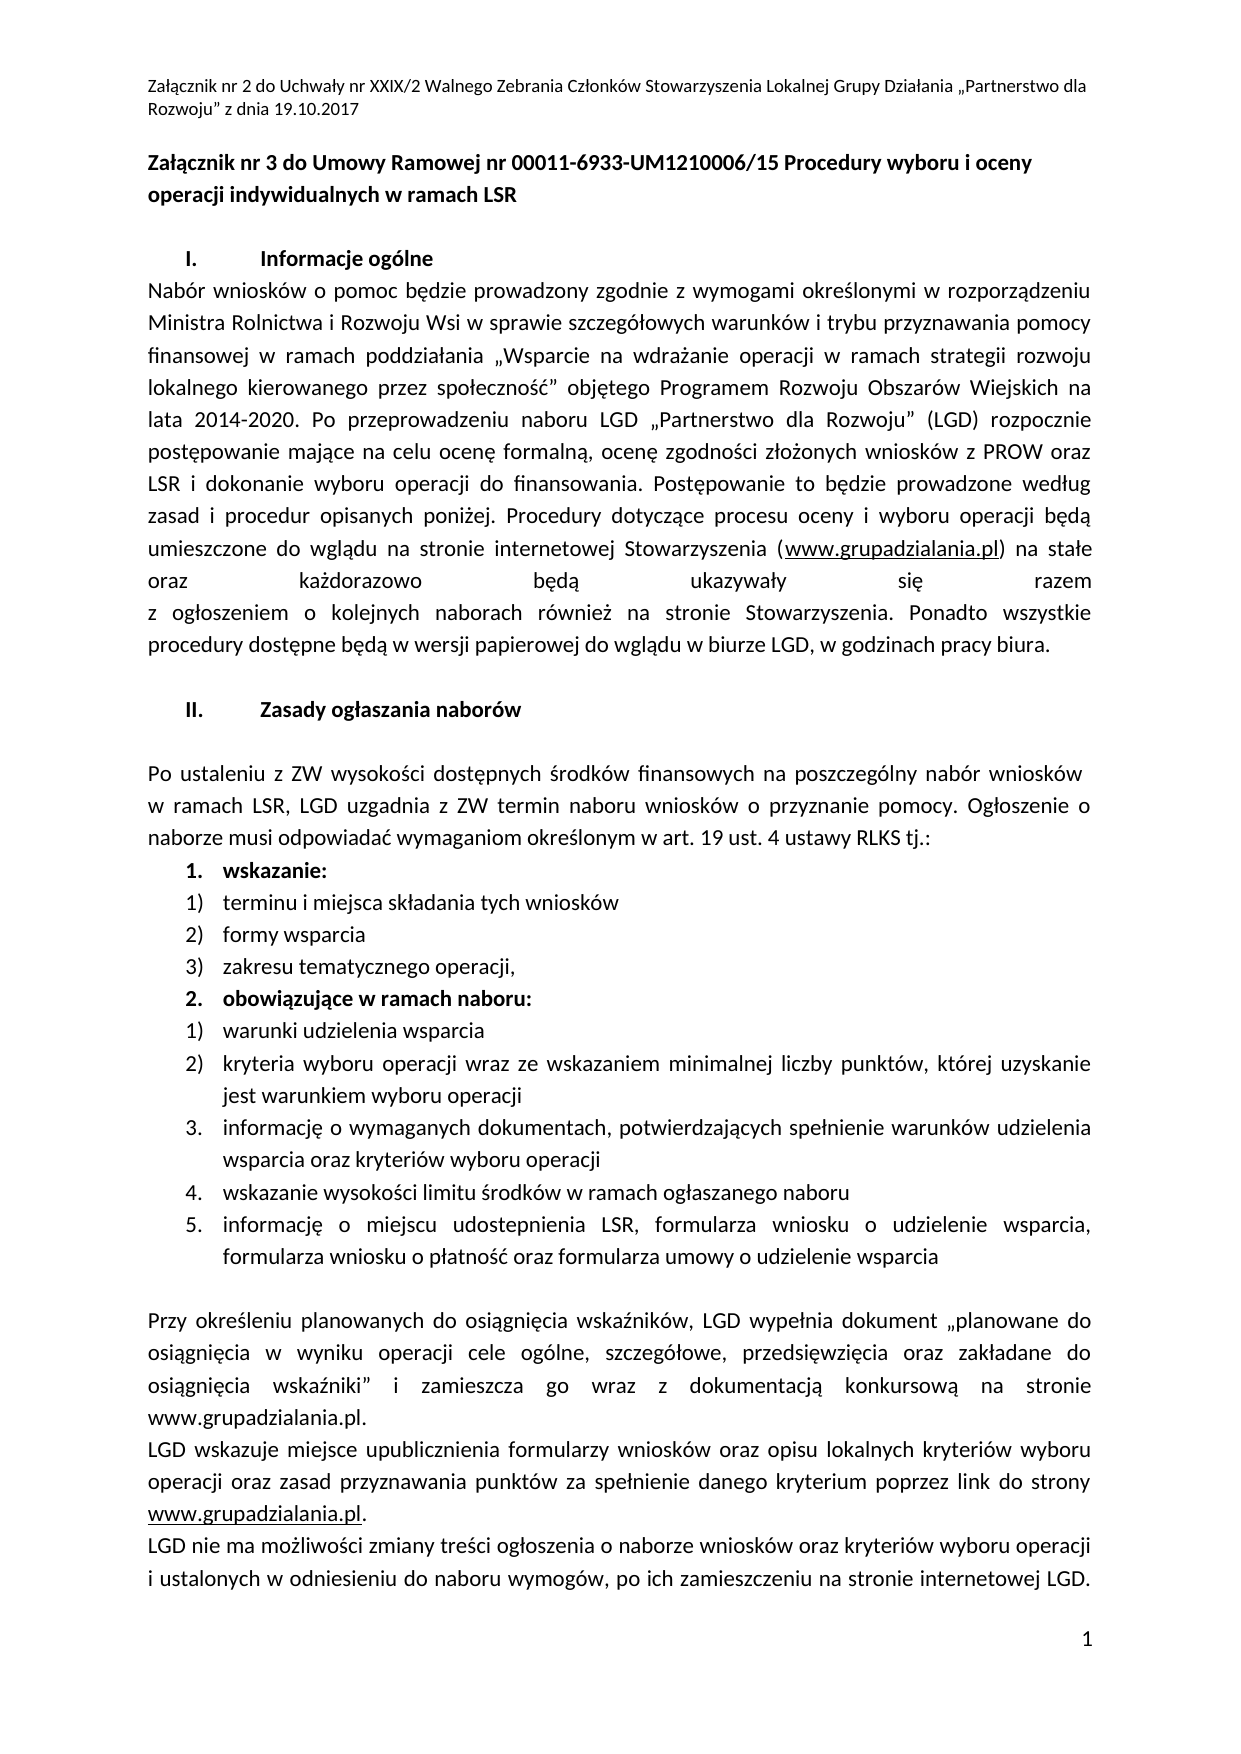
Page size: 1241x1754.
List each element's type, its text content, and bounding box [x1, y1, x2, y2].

list obowiązujące w ramach naboru: [185, 984, 1093, 1012]
list Informacje ogólne [185, 244, 1093, 272]
text Załącznik nr 3 do Umowy Ramowej nr 00011-6933-UM1210006/15 Procedury wyboru i oceny operacji indywidualnych w ramach LSR [148, 148, 1093, 208]
list zakresu tematycznego operacji, [185, 952, 1093, 980]
text Po ustaleniu z ZW wysokości dostępnych środków finansowych na poszczególny nabór wniosków w ramach LSR, LGD uzgadnia z ZW termin naboru wniosków o przyznanie pomocy. Ogłoszenie o naborze musi odpowiadać wymaganiom określonym w art. 19 ust. 4 ustawy RLKS tj.: [148, 759, 1093, 852]
list wskazanie: [185, 856, 1093, 884]
list formy wsparcia [185, 920, 1093, 948]
list terminu i miejsca składania tych wniosków [185, 888, 1093, 916]
text Przy określeniu planowanych do osiągnięcia wskaźników, LGD wypełnia dokument „planowane do osiągnięcia w wyniku operacji cele ogólne, szczegółowe, przedsięwzięcia oraz zakładane do osiągnięcia wskaźniki” i zamieszcza go wraz z dokumentacją konkursową na stronie www.grupadzialania.pl. [148, 1306, 1093, 1431]
list informację o miejscu udostepnienia LSR, formularza wniosku o udzielenie wsparcia, formularza wniosku o płatność oraz formularza umowy o udzielenie wsparcia [185, 1210, 1093, 1270]
list warunki udzielenia wsparcia [185, 1017, 1093, 1045]
list kryteria wyboru operacji wraz ze wskazaniem minimalnej liczby punktów, której uzyskanie jest warunkiem wyboru operacji [185, 1049, 1093, 1109]
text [148, 1532, 1093, 1592]
list Zasady ogłaszania naborów [185, 695, 1093, 723]
list informację o wymaganych dokumentach, potwierdzających spełnienie warunków udzielenia wsparcia oraz kryteriów wyboru operacji [185, 1113, 1093, 1173]
text LGD wskazuje miejsce upublicznienia formularzy wniosków oraz opisu lokalnych kryteriów wyboru operacji oraz zasad przyznawania punktów za spełnienie danego kryterium poprzez link do strony www.grupadzialania.pl. [148, 1435, 1093, 1527]
list wskazanie wysokości limitu środków w ramach ogłaszanego naboru [185, 1178, 1093, 1206]
text Nabór wniosków o pomoc będzie prowadzony zgodnie z wymogami określonymi w rozporządzeniu Ministra Rolnictwa i Rozwoju Wsi w sprawie szczegółowych warunków i trybu przyznawania pomocy finansowej w ramach poddziałania „Wsparcie na wdrażanie operacji w ramach strategii rozwoju lokalnego kierowanego przez społeczność” objętego Programem Rozwoju Obszarów Wiejskich na lata 2014-2020. Po przeprowadzeniu naboru LGD „Partnerstwo dla Rozwoju” (LGD) rozpocznie postępowanie mające na celu ocenę formalną, ocenę zgodności złożonych wniosków z PROW oraz LSR i dokonanie wyboru operacji do finansowania. Postępowanie to będzie prowadzone według zasad i procedur opisanych poniżej. Procedury dotyczące procesu oceny i wyboru operacji będą umieszczone do wglądu na stronie internetowej Stowarzyszenia (www.grupadzialania.pl) na stałe oraz każdorazowo będą ukazywały się razem z ogłoszeniem o kolejnych naborach również na stronie Stowarzyszenia. Ponadto wszystkie procedury dostępne będą w wersji papierowej do wglądu w biurze LGD, w godzinach pracy biura. [148, 276, 1093, 658]
